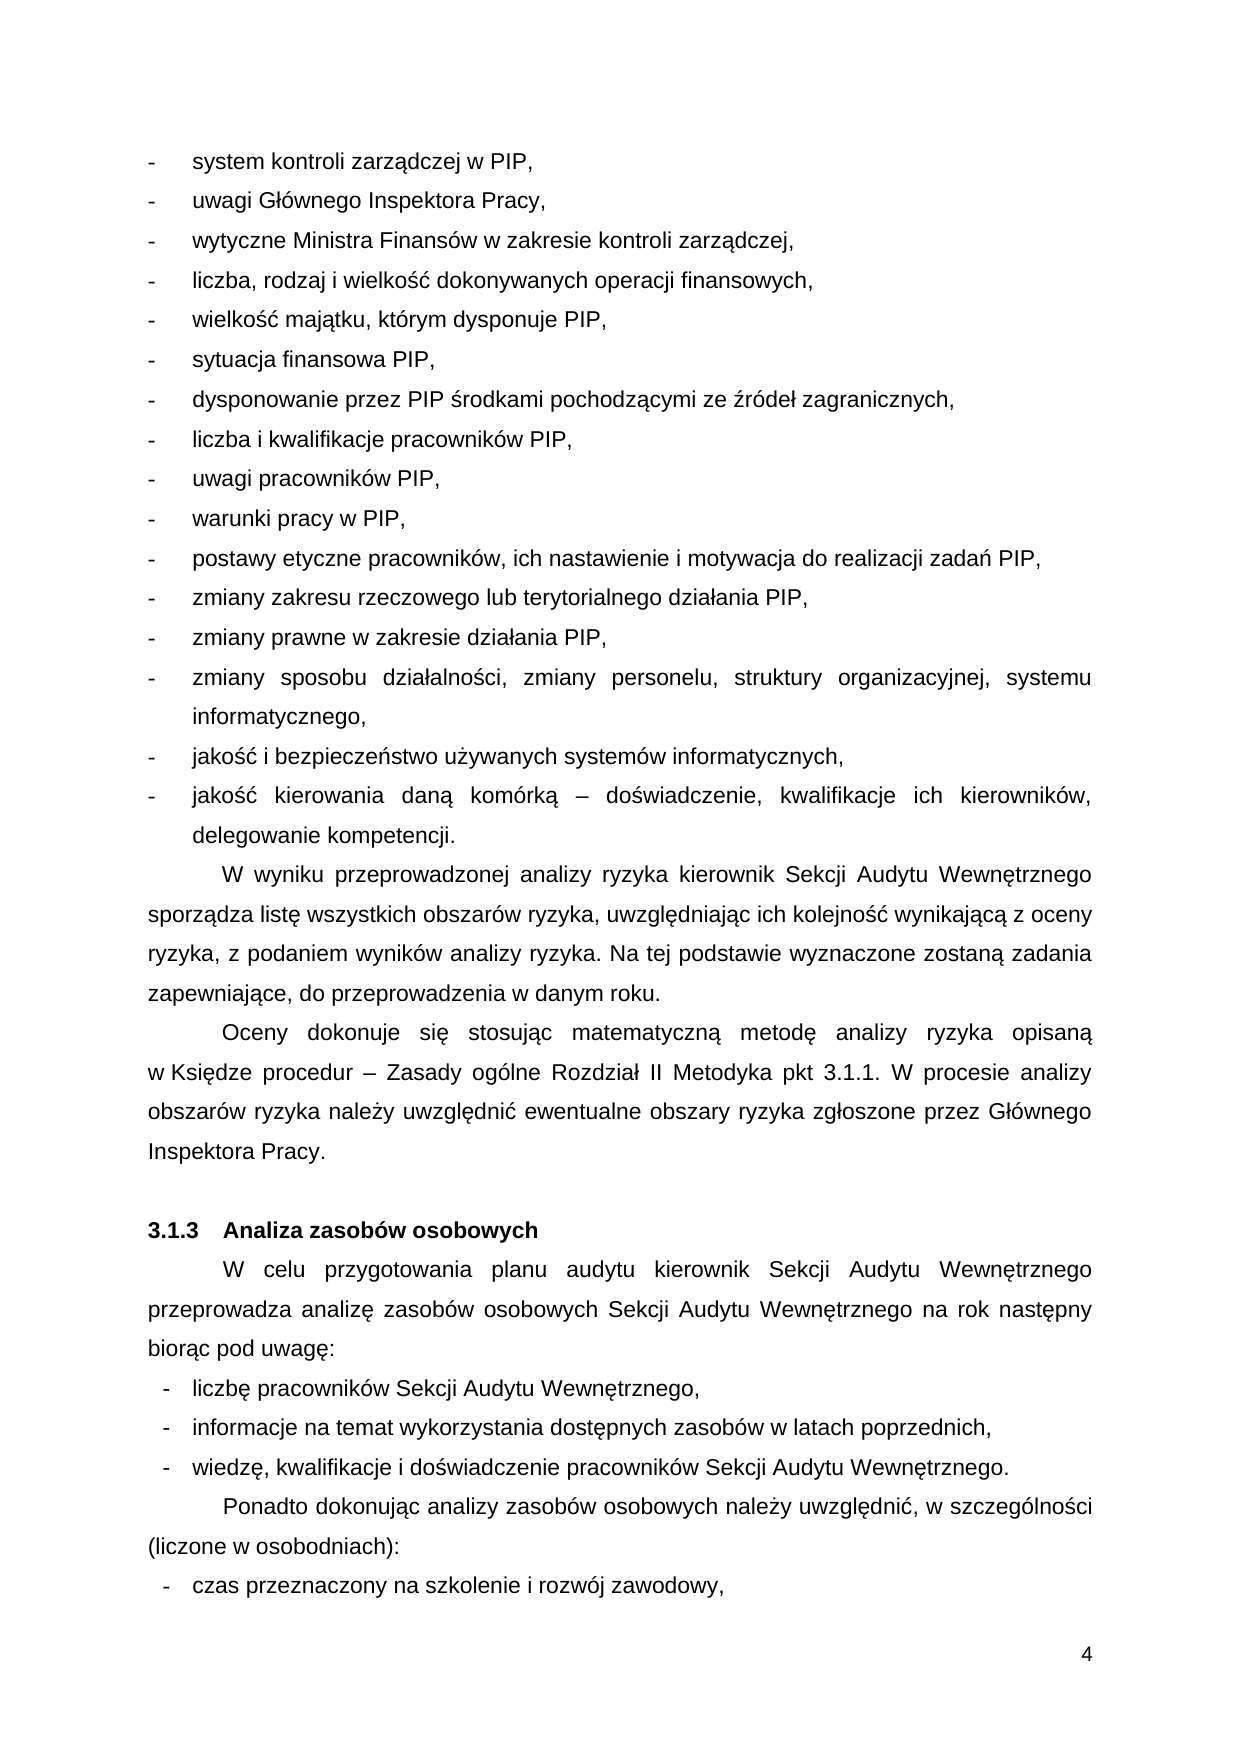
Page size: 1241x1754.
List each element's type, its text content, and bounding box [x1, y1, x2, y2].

list zmiany sposobu działalności, zmiany personelu, struktury organizacyjnej, systemu informatycznego, [148, 664, 1092, 729]
text - informacje na temat wykorzystania dostępnych zasobów w latach poprzednich, [162, 1414, 1092, 1441]
list wytyczne Ministra Finansów w zakresie kontroli zarządczej, [148, 227, 1092, 253]
list jakość kierowania daną komórką – doświadczenie, kwalifikacje ich kierowników, delegowanie kompetencji. [148, 782, 1092, 848]
text - liczbę pracowników Sekcji Audytu Wewnętrznego, [162, 1375, 1092, 1401]
list dysponowanie przez PIP środkami pochodzącymi ze źródeł zagranicznych, [148, 386, 1092, 412]
list liczba i kwalifikacje pracowników PIP, [148, 426, 1092, 452]
text Ponadto dokonując analizy zasobów osobowych należy uwzględnić, w szczególności (liczone w osobodniach): [148, 1493, 1092, 1559]
list zmiany prawne w zakresie działania PIP, [148, 624, 1092, 650]
text W wyniku przeprowadzonej analizy ryzyka kierownik Sekcji Audytu Wewnętrznego sporządza listę wszystkich obszarów ryzyka, uwzględniając ich kolejność wynikającą z oceny ryzyka, z podaniem wyników analizy ryzyka. Na tej podstawie wyznaczone zostaną zadania zapewniające, do przeprowadzenia w danym roku. [148, 861, 1092, 1006]
list uwagi pracowników PIP, [148, 465, 1092, 492]
list wielkość majątku, którym dysponuje PIP, [148, 306, 1092, 333]
text - wiedzę, kwalifikacje i doświadczenie pracowników Sekcji Audytu Wewnętrznego. [162, 1454, 1092, 1480]
text W celu przygotowania planu audytu kierownik Sekcji Audytu Wewnętrznego przeprowadza analizę zasobów osobowych Sekcji Audytu Wewnętrznego na rok następny biorąc pod uwagę: [148, 1256, 1092, 1362]
list uwagi Głównego Inspektora Pracy, [148, 187, 1092, 214]
list czas przeznaczony na szkolenie i rozwój zawodowy, [162, 1572, 1092, 1598]
list Analiza zasobów osobowych [148, 1217, 1092, 1243]
list warunki pracy w PIP, [148, 505, 1092, 531]
list jakość i bezpieczeństwo używanych systemów informatycznych, [148, 743, 1092, 769]
list zmiany zakresu rzeczowego lub terytorialnego działania PIP, [148, 584, 1092, 611]
list liczba, rodzaj i wielkość dokonywanych operacji finansowych, [148, 267, 1092, 293]
list postawy etyczne pracowników, ich nastawienie i motywacja do realizacji zadań PIP, [148, 544, 1092, 571]
list sytuacja finansowa PIP, [148, 346, 1092, 373]
text Oceny dokonuje się stosując matematyczną metodę analizy ryzyka opisaną w Księdze procedur – Zasady ogólne Rozdział II Metodyka pkt 3.1.1. W procesie analizy obszarów ryzyka należy uwzględnić ewentualne obszary ryzyka zgłoszone przez Głównego Inspektora Pracy. [148, 1019, 1092, 1164]
list system kontroli zarządczej w PIP, [148, 148, 1092, 174]
